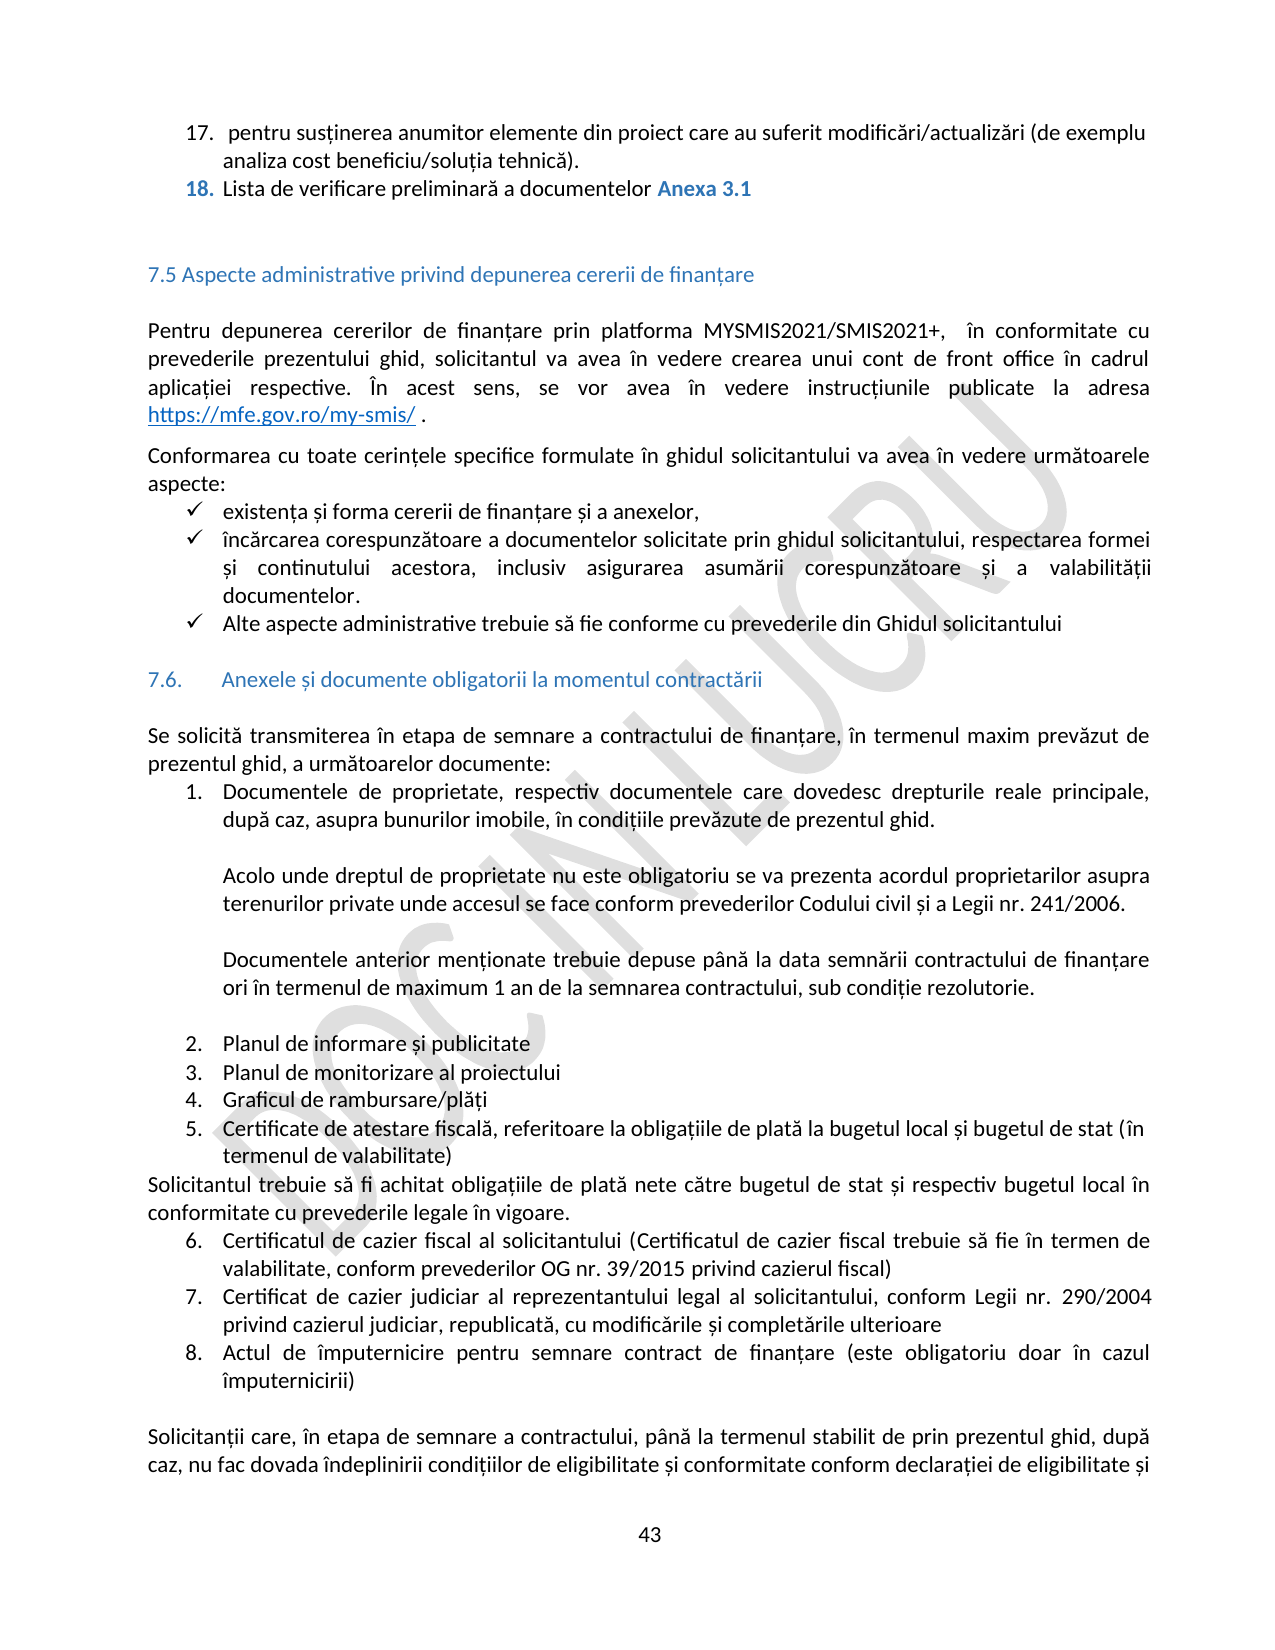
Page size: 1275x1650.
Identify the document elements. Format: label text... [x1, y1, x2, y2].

list Actul de împuternicire pentru semnare contract de finanțare (este obligatoriu doar în cazul împuternicirii) [185, 1338, 1152, 1394]
list Planul de informare și publicitate [185, 1029, 1152, 1058]
list Planul de monitorizare al proiectului [185, 1058, 1152, 1086]
list încărcarea corespunzătoare a documentelor solicitate prin ghidul solicitantului, respectarea formei și continutului acestora, inclusiv asigurarea asumării corespunzătoare și a valabilității documentelor. [185, 525, 1152, 609]
list Documentele anterior menționate trebuie depuse până la data semnării contractului de finanțare ori în termenul de maximum 1 an de la semnarea contractului, sub condiție rezolutorie. [223, 946, 1152, 1002]
list Certificate de atestare fiscală, referitoare la obligațiile de plată la bugetul local și bugetul de stat (în termenul de valabilitate) [185, 1114, 1152, 1170]
list Certificat de cazier judiciar al reprezentantului legal al solicitantului, conform Legii nr. 290/2004 privind cazierul judiciar, republicată, cu modificǎrile şi completǎrile ulterioare [185, 1282, 1152, 1338]
list Certificatul de cazier fiscal al solicitantului (Certificatul de cazier fiscal trebuie să fie în termen de valabilitate, conform prevederilor OG nr. 39/2015 privind cazierul fiscal) [185, 1226, 1152, 1282]
text Conformarea cu toate cerinţele specifice formulate în ghidul solicitantului va avea în vedere următoarele aspecte: [148, 441, 1152, 497]
text Solicitantul trebuie să fi achitat obligațiile de plată nete către bugetul de stat și respectiv bugetul local în conformitate cu prevederile legale în vigoare. [148, 1170, 1152, 1226]
list existenţa şi forma cererii de finanţare şi a anexelor, [185, 497, 1152, 525]
subtitle 7.6. Anexele și documente obligatorii la momentul contractării [148, 665, 1152, 693]
list Lista de verificare preliminară a documentelor Anexa 3.1 [185, 174, 1152, 202]
list Alte aspecte administrative trebuie să fie conforme cu prevederile din Ghidul solicitantului [185, 609, 1152, 637]
text Se solicită transmiterea în etapa de semnare a contractului de finanțare, în termenul maxim prevăzut de prezentul ghid, a următoarelor documente: [148, 721, 1152, 777]
list Acolo unde dreptul de proprietate nu este obligatoriu se va prezenta acordul proprietarilor asupra terenurilor private unde accesul se face conform prevederilor Codului civil și a Legii nr. 241/2006. [223, 861, 1152, 917]
text Pentru depunerea cererilor de finanțare prin platforma MYSMIS2021/SMIS2021+, în conformitate cu prevederile prezentului ghid, solicitantul va avea în vedere crearea unui cont de front office în cadrul aplicației respective. În acest sens, se vor avea în vedere instrucțiunile publicate la adresa https://mfe.gov.ro/my-smis/ . [148, 317, 1152, 429]
subtitle 7.5 Aspecte administrative privind depunerea cererii de finanțare [148, 261, 1152, 288]
list pentru susținerea anumitor elemente din proiect care au suferit modificări/actualizări (de exemplu analiza cost beneficiu/soluția tehnică). [185, 118, 1152, 174]
list Graficul de rambursare/plăți [185, 1086, 1152, 1114]
list Documentele de proprietate, respectiv documentele care dovedesc drepturile reale principale, după caz, asupra bunurilor imobile, în condițiile prevăzute de prezentul ghid. [185, 777, 1152, 833]
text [148, 1422, 1152, 1478]
